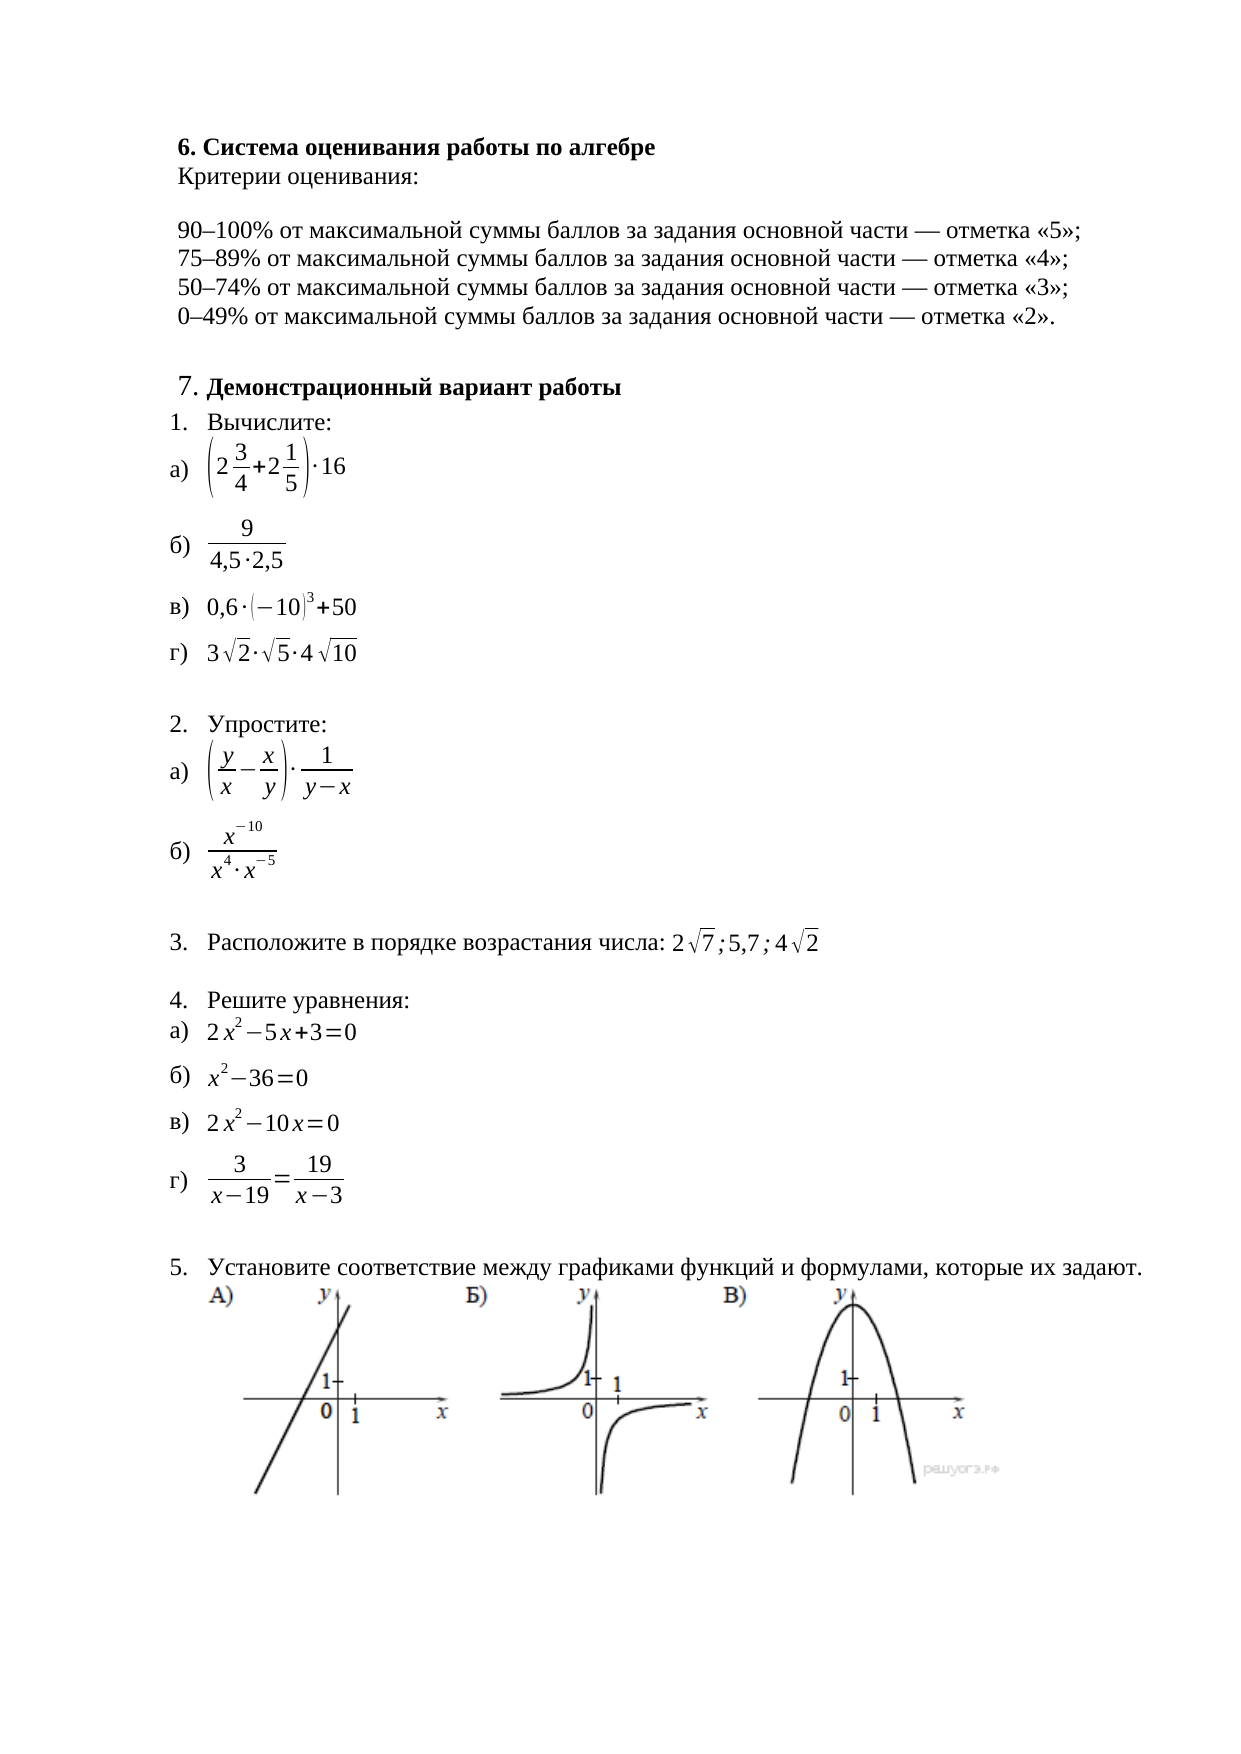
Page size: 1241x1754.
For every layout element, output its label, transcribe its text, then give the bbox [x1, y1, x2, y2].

list Вычислите: [169, 407, 1152, 436]
text 6. Система оценивания работы по алгебре [177, 132, 1152, 161]
picture [206, 1281, 1001, 1511]
text Критерии оценивания: [177, 161, 1152, 190]
text 50–74% от максимальной суммы баллов за задания основной части — отметка «3»; [177, 272, 1152, 301]
text 90–100% от максимальной суммы баллов за задания основной части — отметка «5»; [177, 215, 1152, 243]
text 75–89% от максимальной суммы баллов за задания основной части — отметка «4»; [177, 243, 1152, 272]
list Установите соответствие между графиками функций и формулами, которые их задают. [169, 1252, 1152, 1281]
text 7. Демонстрационный вариант работы [177, 368, 1152, 402]
list Расположите в порядке возрастания числа: [169, 927, 1152, 956]
list Решите уравнения: [169, 985, 1152, 1014]
list Упростите: [169, 709, 1152, 738]
text 0–49% от максимальной суммы баллов за задания основной части — отметка «2». [177, 301, 1152, 330]
